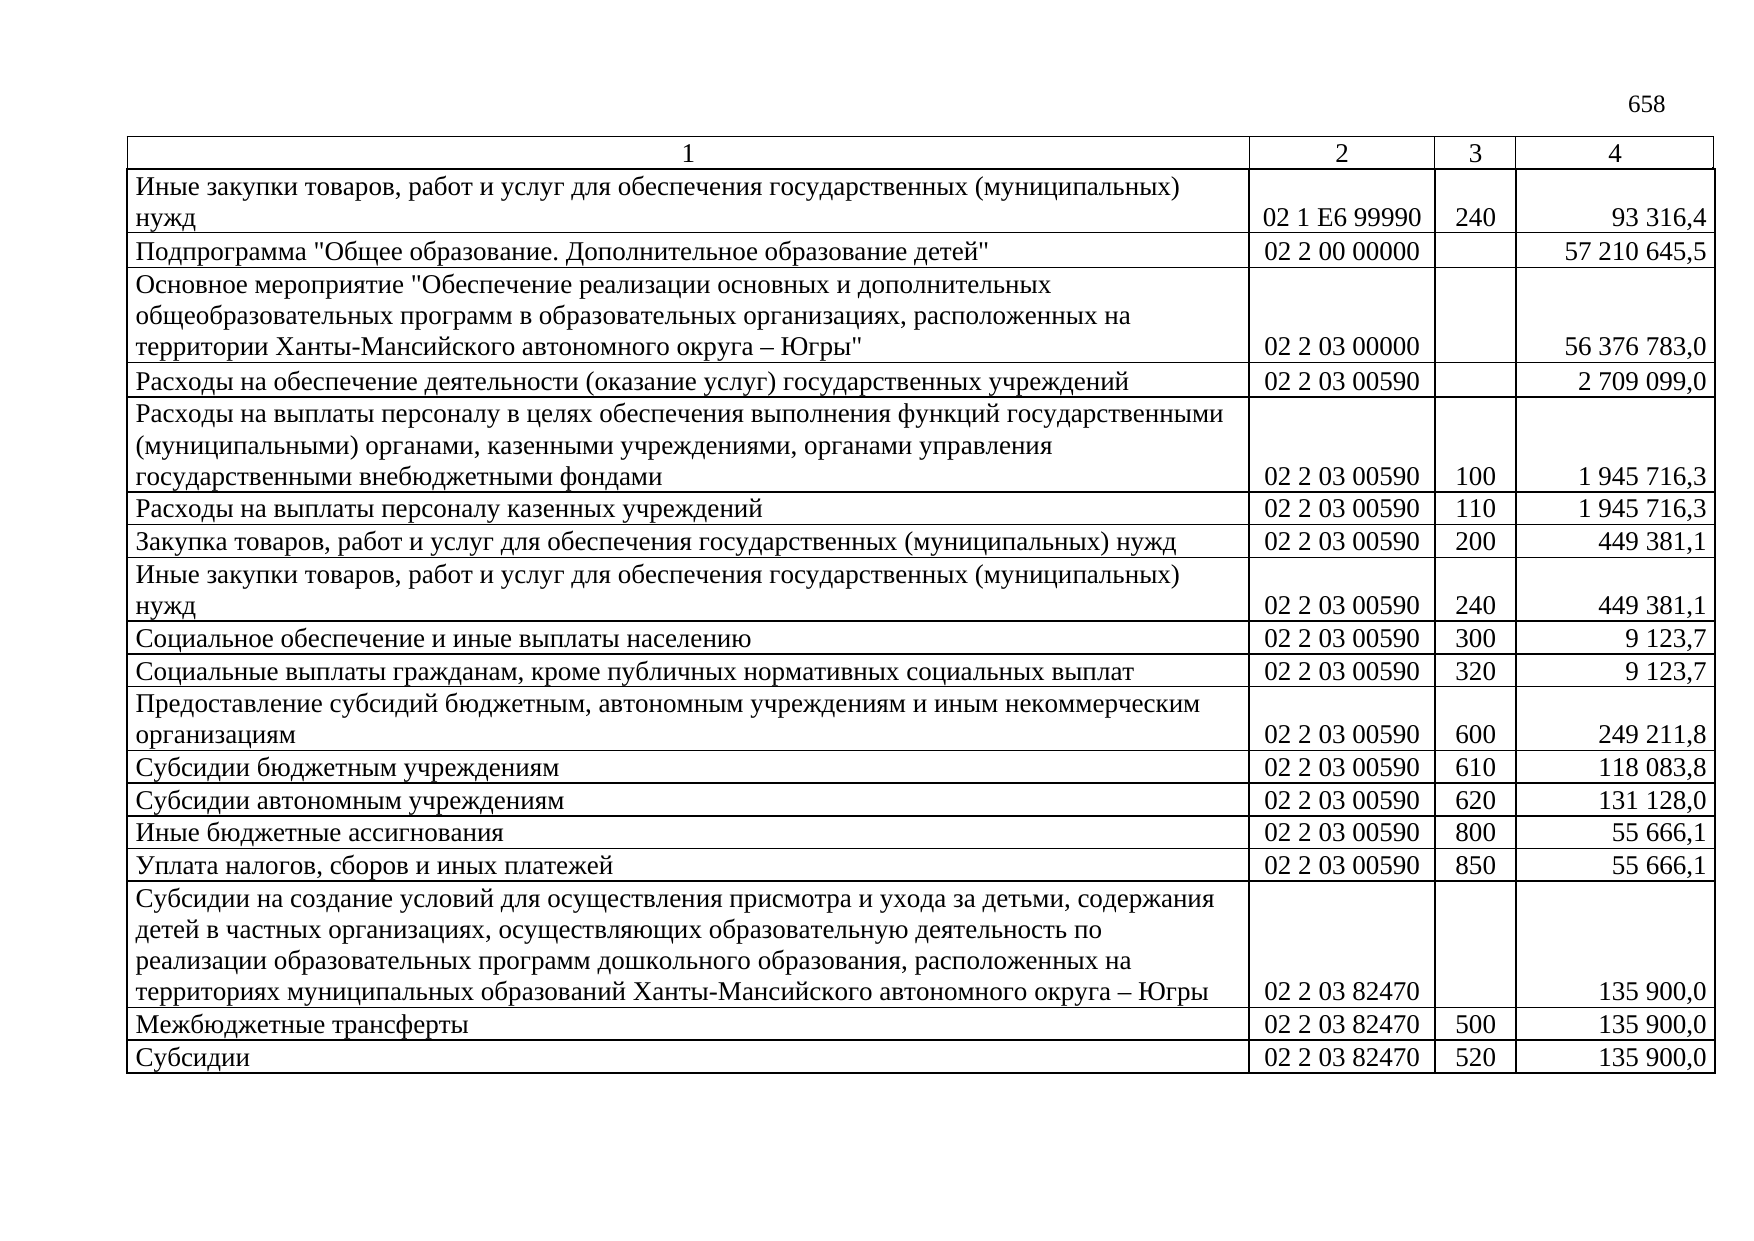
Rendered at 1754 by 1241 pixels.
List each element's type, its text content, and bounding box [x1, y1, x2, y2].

table_cell 02 2 00 00000 [1250, 233, 1434, 266]
table_cell Подпрограмма "Общее образование. Дополнительное образование детей" [128, 233, 1248, 266]
table_cell Основное мероприятие "Обеспечение реализации основных и дополнительных общеобразовательных программ в образовательных организациях, расположенных на территории Ханты-Мансийского автономного округа – Югры" [128, 268, 1248, 361]
table_cell Иные бюджетные ассигнования [128, 817, 1248, 848]
table_cell [1436, 882, 1515, 1007]
table_cell Расходы на выплаты персоналу в целях обеспечения выполнения функций государственными (муниципальными) органами, казенными учреждениями, органами управления государственными внебюджетными фондами [128, 398, 1248, 491]
table_cell Предоставление субсидий бюджетным, автономным учреждениям и иным некоммерческим организациям [128, 687, 1248, 749]
table_cell 56 376 783,0 [1517, 268, 1714, 361]
table_cell 02 2 03 00590 [1250, 398, 1434, 491]
table_cell Расходы на обеспечение деятельности (оказание услуг) государственных учреждений [128, 363, 1248, 396]
table_cell 02 2 03 00590 [1250, 622, 1434, 653]
table_cell [1436, 268, 1515, 361]
table_cell 02 2 03 00590 [1250, 558, 1434, 620]
table_cell Субсидии автономным учреждениям [128, 784, 1248, 815]
table_cell [1436, 363, 1515, 396]
table_cell 1 945 716,3 [1517, 398, 1714, 491]
table_cell 249 211,8 [1517, 687, 1714, 749]
table_cell 02 2 03 00590 [1250, 849, 1434, 880]
table_cell 610 [1436, 751, 1515, 782]
table_cell 600 [1436, 687, 1515, 749]
table_cell 800 [1436, 817, 1515, 848]
table_cell [1436, 233, 1515, 266]
table_cell Иные закупки товаров, работ и услуг для обеспечения государственных (муниципальных) нужд [128, 558, 1248, 620]
table_cell 1 945 716,3 [1517, 493, 1714, 524]
table_cell 55 666,1 [1517, 817, 1714, 848]
table_cell Социальные выплаты гражданам, кроме публичных нормативных социальных выплат [128, 655, 1248, 686]
table_cell 02 2 03 00590 [1250, 687, 1434, 749]
table_cell 57 210 645,5 [1517, 233, 1714, 266]
table_cell Уплата налогов, сборов и иных платежей [128, 849, 1248, 880]
table_header 4 [1516, 137, 1713, 168]
table_cell 02 2 03 00590 [1250, 525, 1434, 556]
table_cell 850 [1436, 849, 1515, 880]
table_cell 100 [1436, 398, 1515, 491]
table_cell 449 381,1 [1517, 558, 1714, 620]
table_cell Закупка товаров, работ и услуг для обеспечения государственных (муниципальных) нужд [128, 525, 1248, 556]
table_cell Межбюджетные трансферты [128, 1008, 1248, 1039]
table_cell 02 2 03 00590 [1250, 493, 1434, 524]
table_cell 520 [1436, 1041, 1515, 1072]
table_cell 02 2 03 00590 [1250, 655, 1434, 686]
table_cell 300 [1436, 622, 1515, 653]
table_cell 135 900,0 [1517, 1041, 1714, 1072]
table_cell Социальное обеспечение и иные выплаты населению [128, 622, 1248, 653]
table_cell Субсидии [128, 1041, 1248, 1072]
table_header 3 [1435, 137, 1515, 168]
table_cell 55 666,1 [1517, 849, 1714, 880]
table_cell 240 [1436, 558, 1515, 620]
table_cell 320 [1436, 655, 1515, 686]
table_cell 135 900,0 [1517, 1008, 1714, 1039]
table_cell Иные закупки товаров, работ и услуг для обеспечения государственных (муниципальных) нужд [128, 170, 1248, 232]
table_cell 02 2 03 00590 [1250, 784, 1434, 815]
table_cell Субсидии бюджетным учреждениям [128, 751, 1248, 782]
table_cell 02 2 03 82470 [1250, 1041, 1434, 1072]
table_cell 135 900,0 [1517, 882, 1714, 1007]
table_header 2 [1250, 137, 1434, 168]
table_cell 2 709 099,0 [1517, 363, 1714, 396]
table_cell 200 [1436, 525, 1515, 556]
table_cell 02 1 E6 99990 [1250, 170, 1434, 232]
table_cell 93 316,4 [1517, 170, 1714, 232]
table_cell 02 2 03 00000 [1250, 268, 1434, 361]
table_cell 02 2 03 82470 [1250, 1008, 1434, 1039]
table_cell 110 [1436, 493, 1515, 524]
table_cell 240 [1436, 170, 1515, 232]
table_cell 9 123,7 [1517, 655, 1714, 686]
table_header 1 [128, 137, 1249, 168]
table_cell 131 128,0 [1517, 784, 1714, 815]
table_cell 118 083,8 [1517, 751, 1714, 782]
table_cell 449 381,1 [1517, 525, 1714, 556]
table_cell 02 2 03 00590 [1250, 817, 1434, 848]
table_cell 9 123,7 [1517, 622, 1714, 653]
table_cell 02 2 03 82470 [1250, 882, 1434, 1007]
table_cell 02 2 03 00590 [1250, 751, 1434, 782]
table_cell 500 [1436, 1008, 1515, 1039]
table_cell Субсидии на создание условий для осуществления присмотра и ухода за детьми, содержания детей в частных организациях, осуществляющих образовательную деятельность по реализации образовательных программ дошкольного образования, расположенных на территориях муниципальных образований Ханты-Мансийского автономного округа – Югры [128, 882, 1248, 1007]
table_cell 02 2 03 00590 [1250, 363, 1434, 396]
table_cell Расходы на выплаты персоналу казенных учреждений [128, 493, 1248, 524]
table_cell 620 [1436, 784, 1515, 815]
